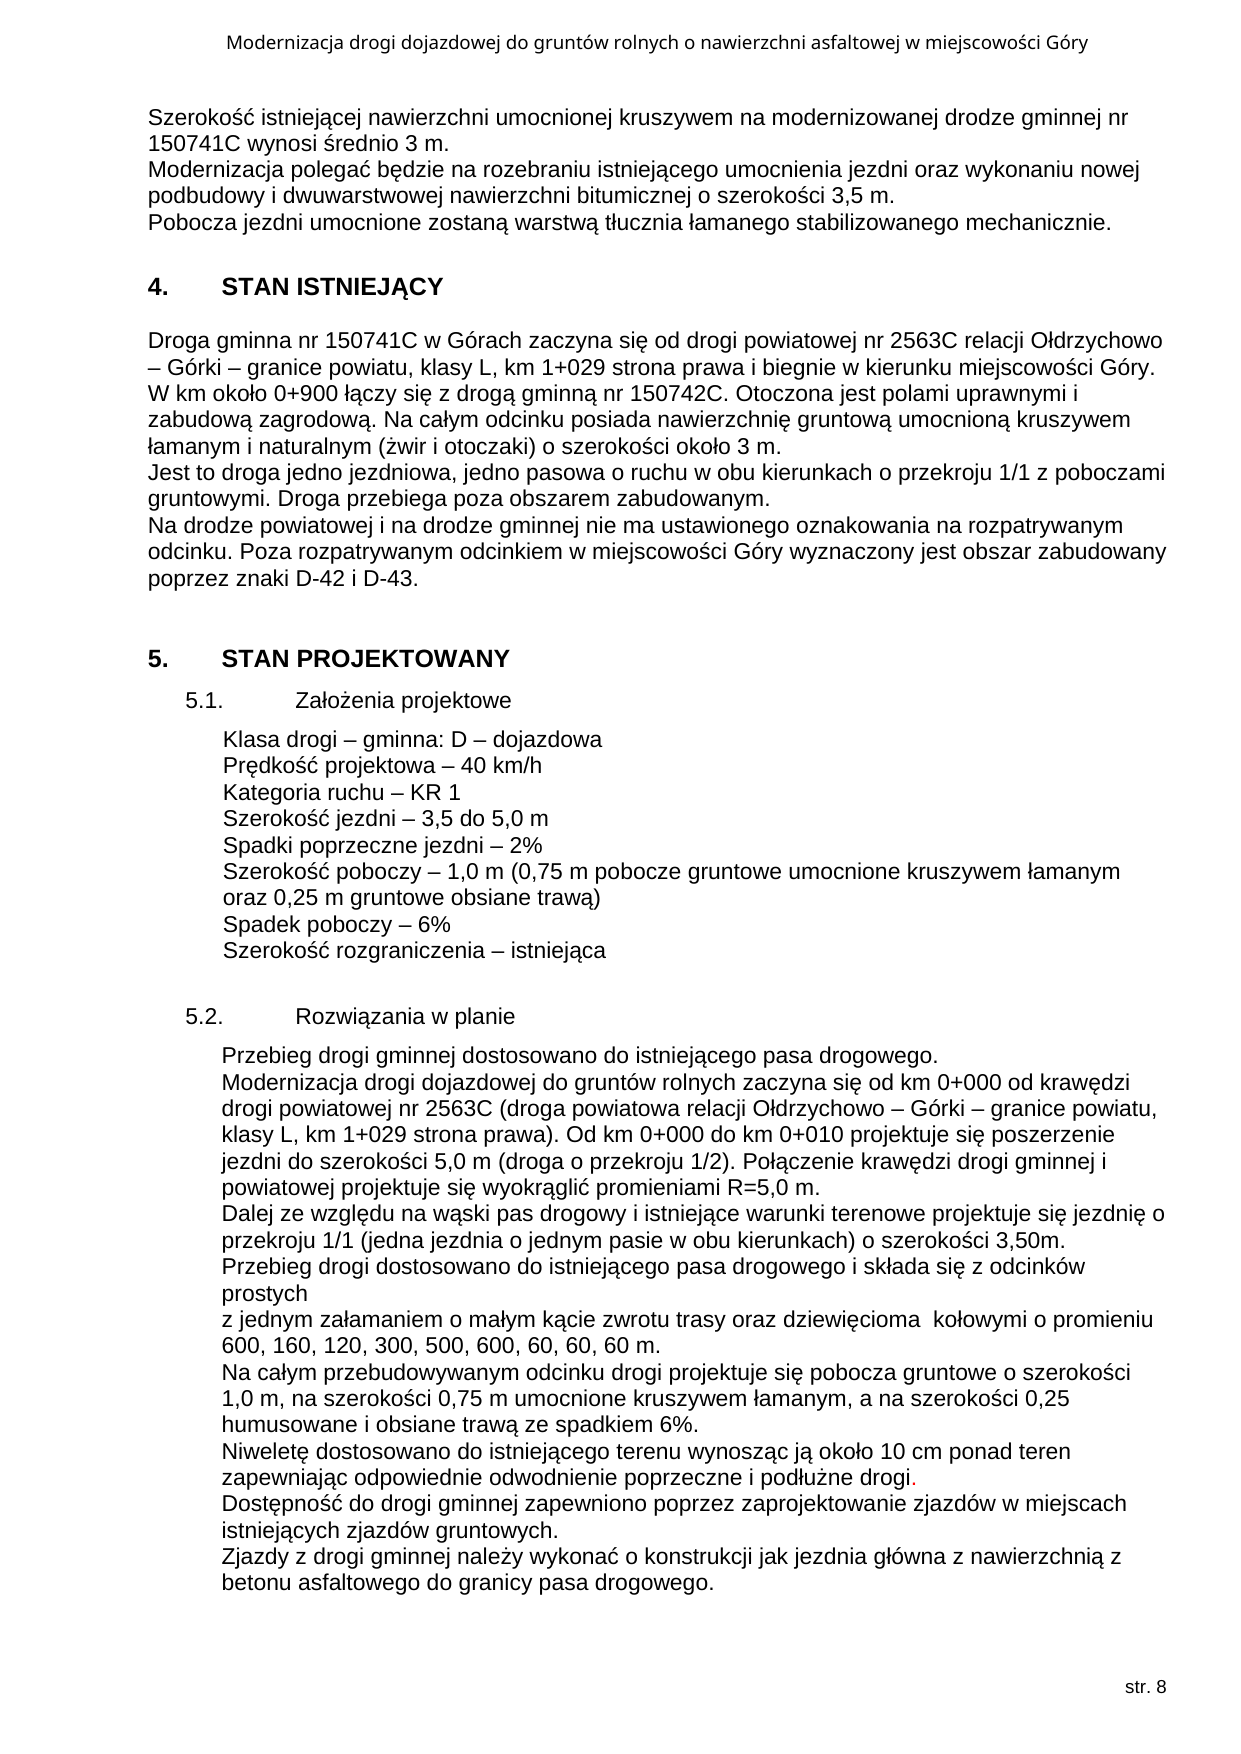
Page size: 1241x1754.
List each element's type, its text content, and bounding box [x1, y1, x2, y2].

text Szerokość istniejącej nawierzchni umocnionej kruszywem na modernizowanej drodze gminnej nr 150741C wynosi średnio 3 m. [148, 103, 1167, 156]
list STAN ISTNIEJĄCY [148, 272, 1167, 300]
text Dostępność do drogi gminnej zapewniono poprzez zaprojektowanie zjazdów w miejscach istniejących zjazdów gruntowych. [221, 1490, 1167, 1543]
text Na całym przebudowywanym odcinku drogi projektuje się pobocza gruntowe o szerokości 1,0 m, na szerokości 0,75 m umocnione kruszywem łamanym, a na szerokości 0,25 humusowane i obsiane trawą ze spadkiem 6%. [221, 1358, 1167, 1438]
text Modernizacja drogi dojazdowej do gruntów rolnych zaczyna się od km 0+000 od krawędzi drogi powiatowej nr 2563C (droga powiatowa relacji Ołdrzychowo – Górki – granice powiatu, klasy L, km 1+029 strona prawa). Od km 0+000 do km 0+010 projektuje się poszerzenie jezdni do szerokości 5,0 m (droga o przekroju 1/2). Połączenie krawędzi drogi gminnej i powiatowej projektuje się wyokrąglić promieniami R=5,0 m. [221, 1069, 1167, 1200]
text Zjazdy z drogi gminnej należy wykonać o konstrukcji jak jezdnia główna z nawierzchnią z betonu asfaltowego do granicy pasa drogowego. [221, 1543, 1167, 1596]
text Dalej ze względu na wąski pas drogowy i istniejące warunki terenowe projektuje się jezdnię o przekroju 1/1 (jedna jezdnia o jednym pasie w obu kierunkach) o szerokości 3,50m. [221, 1200, 1167, 1253]
text Szerokość jezdni – 3,5 do 5,0 m [223, 805, 1167, 832]
text Pobocza jezdni umocnione zostaną warstwą tłucznia łamanego stabilizowanego mechanicznie. [148, 209, 1167, 235]
text Szerokość poboczy – 1,0 m (0,75 m pobocze gruntowe umocnione kruszywem łamanym oraz 0,25 m gruntowe obsiane trawą) [223, 858, 1167, 911]
text Przebieg drogi dostosowano do istniejącego pasa drogowego i składa się z odcinków prostych [221, 1253, 1167, 1306]
text z jednym załamaniem o małym kącie zwrotu trasy oraz dziewięcioma kołowymi o promieniu 600, 160, 120, 300, 500, 600, 60, 60, 60 m. [221, 1306, 1167, 1358]
text Droga gminna nr 150741C w Górach zaczyna się od drogi powiatowej nr 2563C relacji Ołdrzychowo – Górki – granice powiatu, klasy L, km 1+029 strona prawa i biegnie w kierunku miejscowości Góry. W km około 0+900 łączy się z drogą gminną nr 150742C. Otoczona jest polami uprawnymi i zabudową zagrodową. Na całym odcinku posiada nawierzchnię gruntową umocnioną kruszywem łamanym i naturalnym (żwir i otoczaki) o szerokości około 3 m. [148, 327, 1167, 459]
text Spadki poprzeczne jezdni – 2% [223, 832, 1167, 858]
list Założenia projektowe [185, 687, 1167, 713]
text Modernizacja polegać będzie na rozebraniu istniejącego umocnienia jezdni oraz wykonaniu nowej podbudowy i dwuwarstwowej nawierzchni bitumicznej o szerokości 3,5 m. [148, 156, 1167, 209]
text Szerokość rozgraniczenia – istniejąca [223, 937, 1167, 963]
text Niweletę dostosowano do istniejącego terenu wynosząc ją około 10 cm ponad teren zapewniając odpowiednie odwodnienie poprzeczne i podłużne drogi. [221, 1438, 1167, 1490]
text Na drodze powiatowej i na drodze gminnej nie ma ustawionego oznakowania na rozpatrywanym odcinku. Poza rozpatrywanym odcinkiem w miejscowości Góry wyznaczony jest obszar zabudowany poprzez znaki D-42 i D-43. [148, 512, 1167, 591]
text Spadek poboczy – 6% [223, 911, 1167, 937]
text Jest to droga jedno jezdniowa, jedno pasowa o ruchu w obu kierunkach o przekroju 1/1 z poboczami gruntowymi. Droga przebiega poza obszarem zabudowanym. [148, 459, 1167, 512]
text Kategoria ruchu – KR 1 [223, 779, 1167, 805]
text Przebieg drogi gminnej dostosowano do istniejącego pasa drogowego. [221, 1042, 1167, 1069]
text Klasa drogi – gminna: D – dojazdowa [223, 726, 1167, 752]
text Prędkość projektowa – 40 km/h [223, 752, 1167, 779]
list STAN PROJEKTOWANY [148, 643, 1167, 672]
list Rozwiązania w planie [185, 1003, 1167, 1029]
